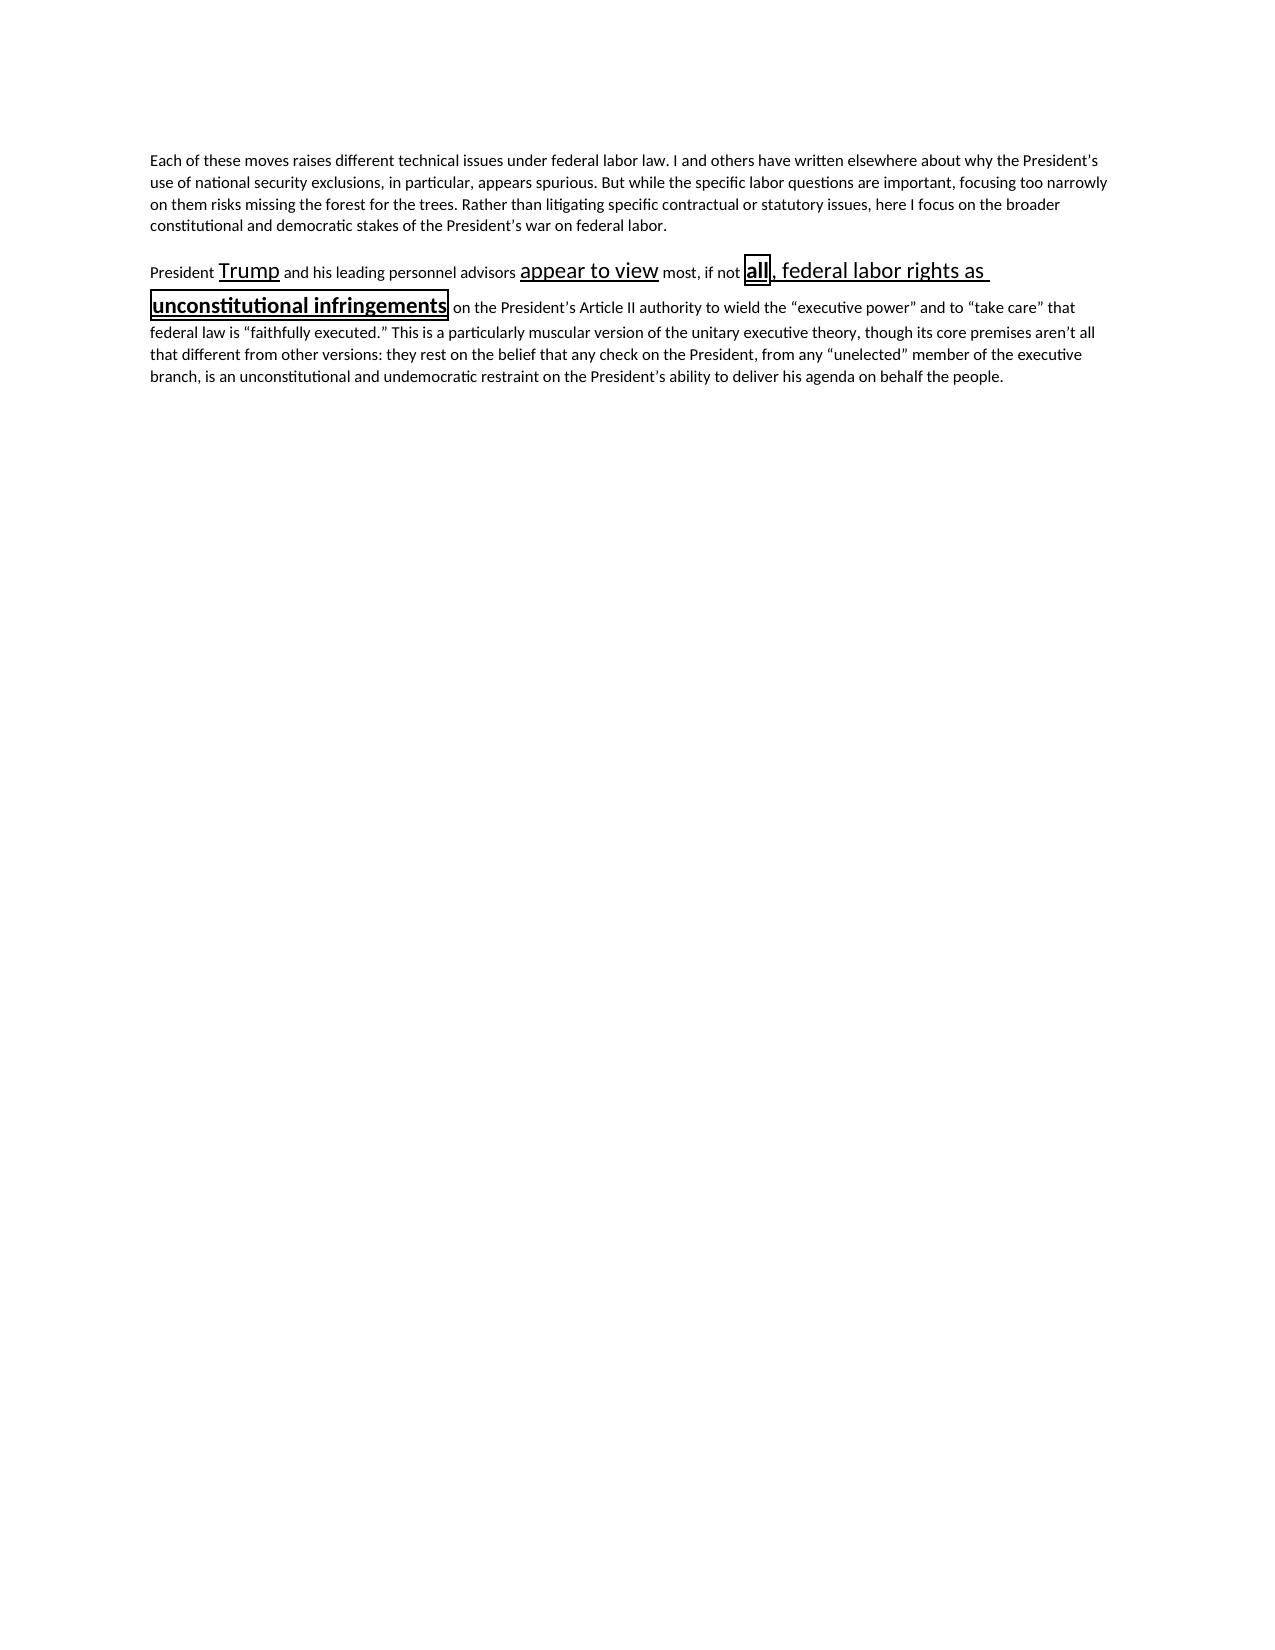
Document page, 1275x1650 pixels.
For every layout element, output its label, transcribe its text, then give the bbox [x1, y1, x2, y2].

text Each of these moves raises different technical issues under federal labor law. I and others have written elsewhere about why the President’s use of national security exclusions, in particular, appears spurious. But while the specific labor questions are important, focusing too narrowly on them risks missing the forest for the trees. Rather than litigating specific contractual or statutory issues, here I focus on the broader constitutional and democratic stakes of the President’s war on federal labor. [150, 150, 1125, 236]
text President Trump and his leading personnel advisors appear to view most, if not all, federal labor rights as unconstitutional infringements on the President’s Article II authority to wield the “executive power” and to “take care” that federal law is “faithfully executed.” This is a particularly muscular version of the unitary executive theory, though its core premises aren’t all that different from other versions: they rest on the belief that any check on the President, from any “unelected” member of the executive branch, is an unconstitutional and undemocratic restraint on the President’s ability to deliver his agenda on behalf the people. [150, 254, 1125, 387]
